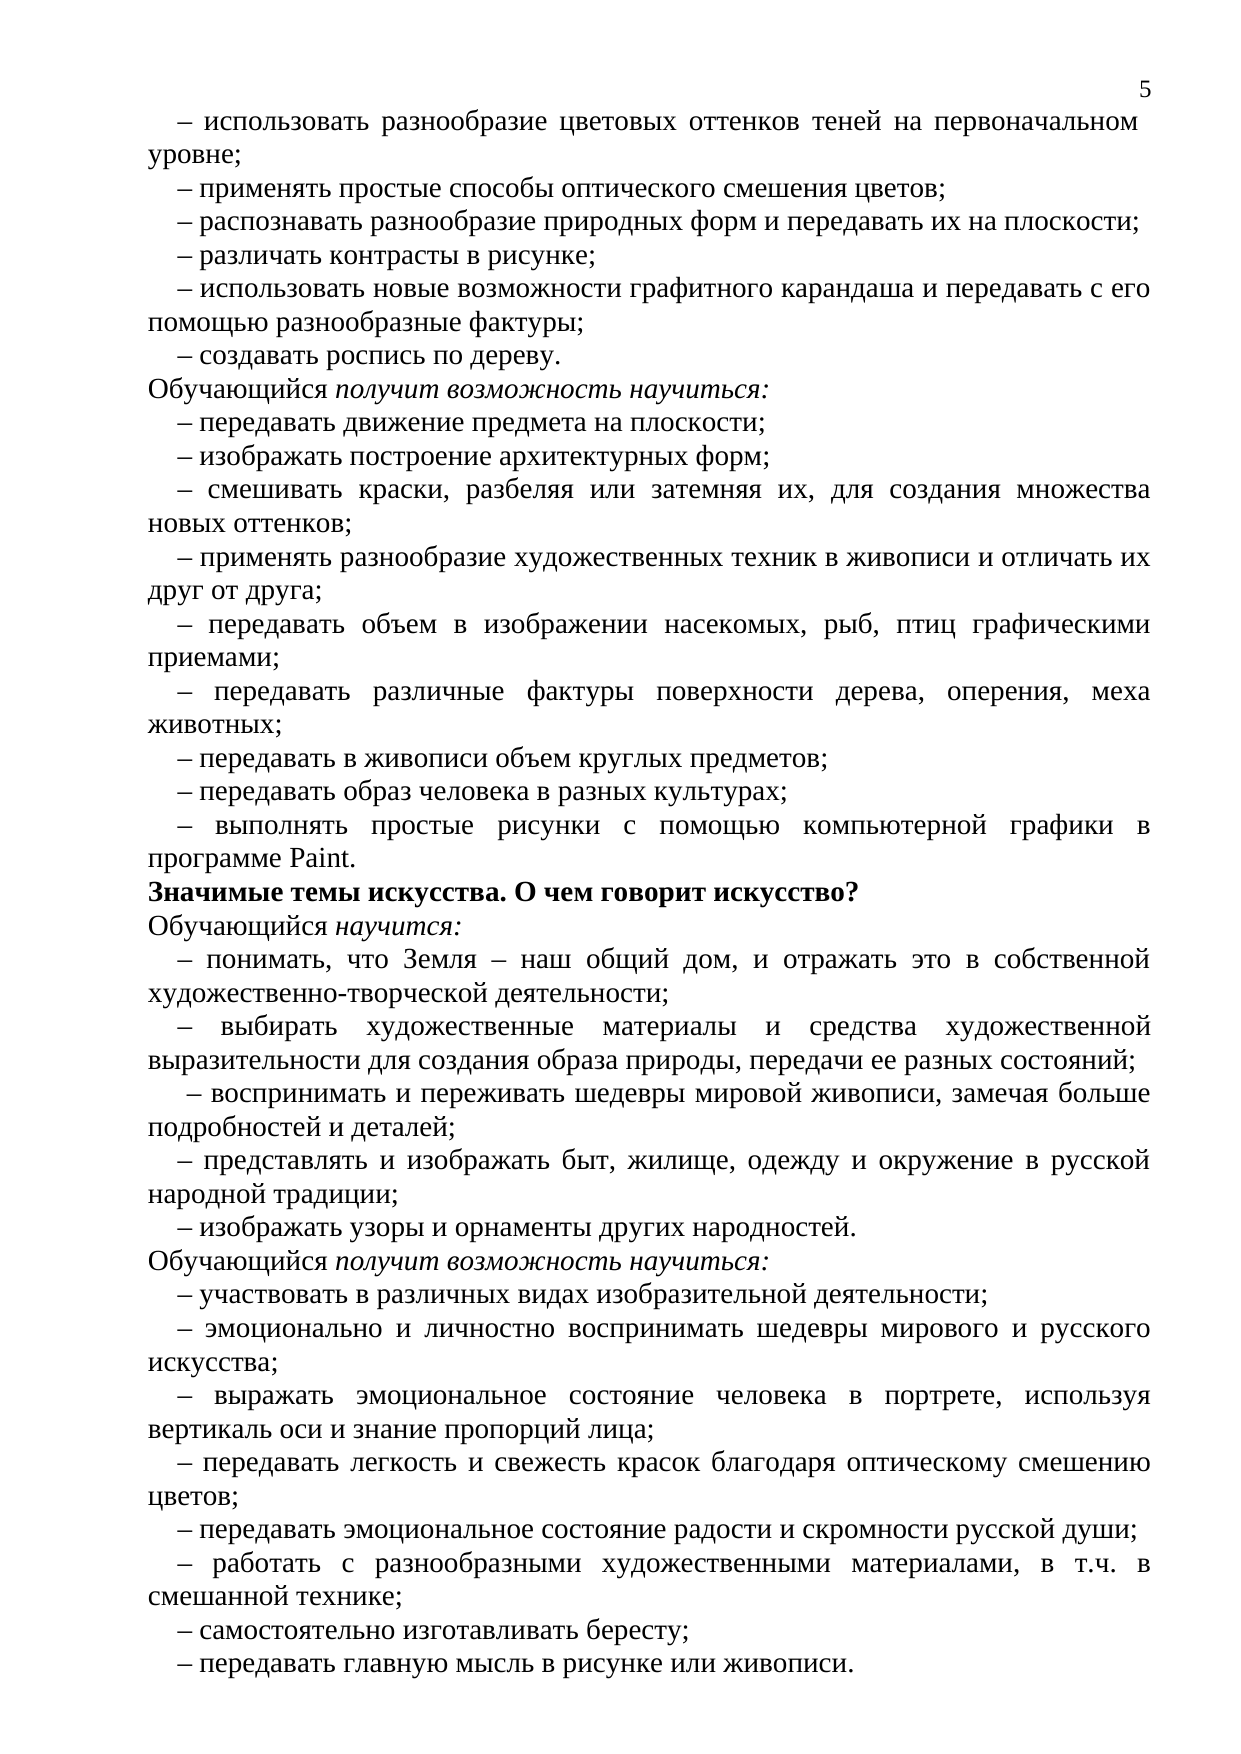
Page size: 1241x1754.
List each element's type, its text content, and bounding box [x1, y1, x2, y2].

text – создавать роспись по дереву. [148, 337, 1152, 371]
text Обучающийся получит возможность научиться: [148, 371, 1152, 404]
text – выбирать художественные материалы и средства художественной выразительности для создания образа природы, передачи ее разных состояний; [148, 1008, 1152, 1075]
text – передавать главную мысль в рисунке или живописи. [148, 1646, 1152, 1679]
text Обучающийся научится: [148, 908, 1152, 941]
text Значимые темы искусства. О чем говорит искусство? [148, 874, 1152, 908]
text – представлять и изображать быт, жилище, одежду и окружение в русской народной традиции; [148, 1142, 1152, 1209]
text – применять простые способы оптического смешения цветов; [148, 170, 1152, 203]
text – использовать новые возможности графитного карандаша и передавать с его помощью разнообразные фактуры; [148, 270, 1152, 337]
text – изображать узоры и орнаменты других народностей. [148, 1209, 1152, 1243]
text – применять разнообразие художественных техник в живописи и отличать их друг от друга; [148, 539, 1152, 606]
text – передавать в живописи объем круглых предметов; [148, 740, 1152, 773]
text – участвовать в различных видах изобразительной деятельности; [148, 1277, 1152, 1310]
text – выполнять простые рисунки с помощью компьютерной графики в программе Paint. [148, 807, 1152, 874]
text – работать с разнообразными художественными материалами, в т.ч. в смешанной технике; [148, 1545, 1152, 1612]
text – изображать построение архитектурных форм; [148, 438, 1152, 472]
text – передавать образ человека в разных культурах; [148, 773, 1152, 807]
text – эмоционально и личностно воспринимать шедевры мирового и русского искусства; [148, 1310, 1152, 1377]
text – распознавать разнообразие природных форм и передавать их на плоскости; [148, 203, 1152, 237]
text – смешивать краски, разбеляя или затемняя их, для создания множества новых оттенков; [148, 472, 1152, 539]
text – передавать объем в изображении насекомых, рыб, птиц графическими приемами; [148, 606, 1152, 673]
text – самостоятельно изготавливать бересту; [148, 1612, 1152, 1646]
text – передавать движение предмета на плоскости; [148, 404, 1152, 438]
text – передавать различные фактуры поверхности дерева, оперения, меха животных; [148, 673, 1152, 740]
text – использовать разнообразие цветовых оттенков теней на первоначальном уровне; [148, 103, 1152, 170]
text – воспринимать и переживать шедевры мировой живописи, замечая больше подробностей и деталей; [148, 1075, 1152, 1142]
text – понимать, что Земля – наш общий дом, и отражать это в собственной художественно-творческой деятельности; [148, 941, 1152, 1008]
text – выражать эмоциональное состояние человека в портрете, используя вертикаль оси и знание пропорций лица; [148, 1377, 1152, 1444]
text – передавать легкость и свежесть красок благодаря оптическому смешению цветов; [148, 1444, 1152, 1511]
text Обучающийся получит возможность научиться: [148, 1243, 1152, 1277]
text – различать контрасты в рисунке; [148, 237, 1152, 270]
text – передавать эмоциональное состояние радости и скромности русской души; [148, 1511, 1152, 1545]
